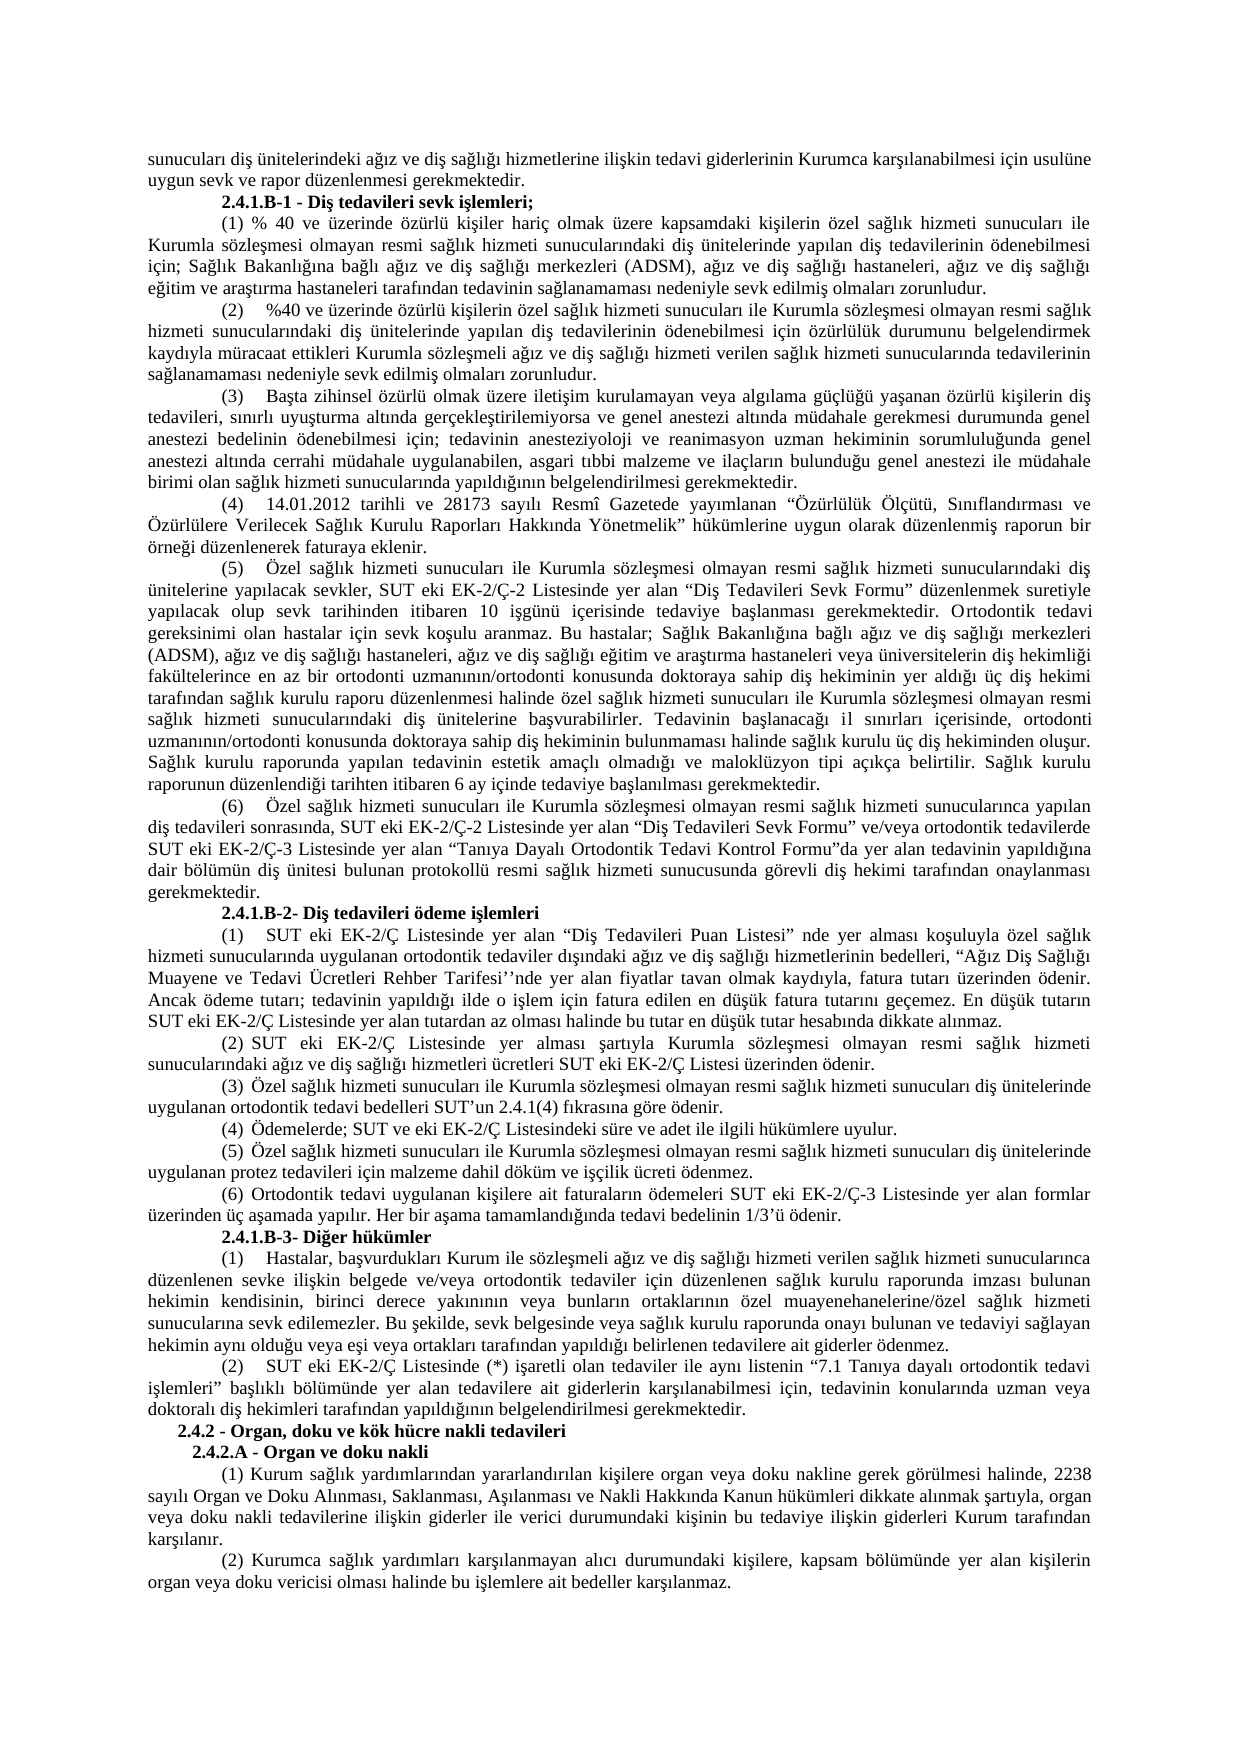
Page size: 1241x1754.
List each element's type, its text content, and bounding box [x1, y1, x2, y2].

text 2.4.1.B-2- Diş tedavileri ödeme işlemleri [148, 967, 1093, 988]
text 2.4.1.B-1 - Diş tedavileri sevk işlemleri; [148, 255, 1093, 277]
list SUT eki EK-2/Ç Listesinde (*) işaretli olan tedaviler ile aynı listenin “7.1 Tanıya dayalı ortodontik tedavi işlemleri” başlıklı bölümünde yer alan tedavilere ait giderlerin karşılanabilmesi için, tedavinin konularında uzman veya doktoralı diş hekimleri tarafından yapıldığının belgelendirilmesi gerekmektedir. [148, 1420, 1093, 1484]
list Ödemelerde; SUT ve eki EK-2/Ç Listesindeki süre ve adet ile ilgili hükümlere uyulur. [148, 1183, 1093, 1204]
list SUT eki EK-2/Ç Listesinde yer alan “Diş Tedavileri Puan Listesi” nde yer alması koşuluyla özel sağlık hizmeti sunucularında uygulanan ortodontik tedaviler dışındaki ağız ve diş sağlığı hizmetlerinin bedelleri, “Ağız Diş Sağlığı Muayene ve Tedavi Ücretleri Rehber Tarifesi’’nde yer alan fiyatlar tavan olmak kaydıyla, fatura tutarı üzerinden ödenir. Ancak ödeme tutarı; tedavinin yapıldığı ilde o işlem için fatura edilen en düşük fatura tutarını geçemez. En düşük tutarın SUT eki EK-2/Ç Listesinde yer alan tutardan az olması halinde bu tutar en düşük tutar hesabında dikkate alınmaz. [148, 988, 1093, 1096]
subtitle 2.4.2 - Organ, doku ve kök hücre nakli tedavileri [148, 1484, 1093, 1506]
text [148, 1528, 1093, 1571]
list Özel sağlık hizmeti sunucuları ile Kurumla sözleşmesi olmayan resmi sağlık hizmeti sunucuları diş ünitelerinde uygulanan ortodontik tedavi bedelleri SUT’un 2.4.1(4) fıkrasına göre ödenir. [148, 1139, 1093, 1183]
list 14.01.2012 tarihli ve 28173 sayılı Resmî Gazetede yayımlanan “Özürlülük Ölçütü, Sınıflandırması ve Özürlülere Verilecek Sağlık Kurulu Raporları Hakkında Yönetmelik” hükümlerine uygun olarak düzenlenmiş raporun bir örneği düzenlenerek faturaya eklenir. [148, 557, 1093, 622]
list Özel sağlık hizmeti sunucuları ile Kurumla sözleşmesi olmayan resmi sağlık hizmeti sunucularındaki diş ünitelerine yapılacak sevkler, SUT eki EK-2/Ç-2 Listesinde yer alan “Diş Tedavileri Sevk Formu” düzenlenmek suretiyle yapılacak olup sevk tarihinden itibaren 10 işgünü içerisinde tedaviye başlanması gerekmektedir. Ortodontik tedavi gereksinimi olan hastalar için sevk koşulu aranmaz. Bu hastalar; Sağlık Bakanlığına bağlı ağız ve diş sağlığı merkezleri (ADSM), ağız ve diş sağlığı hastaneleri, ağız ve diş sağlığı eğitim ve araştırma hastaneleri veya üniversitelerin diş hekimliği fakültelerince en az bir ortodonti uzmanının/ortodonti konusunda doktoraya sahip diş hekiminin yer aldığı üç diş hekimi tarafından sağlık kurulu raporu düzenlenmesi halinde özel sağlık hizmeti sunucuları ile Kurumla sözleşmesi olmayan resmi sağlık hizmeti sunucularındaki diş ünitelerine başvurabilirler. Tedavinin başlanacağı il sınırları içerisinde, ortodonti uzmanının/ortodonti konusunda doktoraya sahip diş hekiminin bulunmaması halinde sağlık kurulu üç diş hekiminden oluşur. Sağlık kurulu raporunda yapılan tedavinin estetik amaçlı olmadığı ve maloklüzyon tipi açıkça belirtilir. Sağlık kurulu raporunun düzenlendiği tarihten itibaren 6 ay içinde tedaviye başlanılması gerekmektedir. [148, 622, 1093, 859]
text 2.4.1.B-3- Diğer hükümler [148, 1290, 1093, 1312]
list Ortodontik tedavi uygulanan kişilere ait faturaların ödemeleri SUT eki EK-2/Ç-3 Listesinde yer alan formlar üzerinden üç aşamada yapılır. Her bir aşama tamamlandığında tedavi bedelinin 1/3’ü ödenir. [148, 1247, 1093, 1290]
subtitle 2.4.1.B - Kurum ile sözleşmeli/protokollü olmayan sağlık kurum ve kuruluşlarında yapılacak diş tedavileri [148, 148, 1093, 169]
text (1) % 40 ve üzerinde özürlü kişiler hariç olmak üzere kapsamdaki kişilerin özel sağlık hizmeti sunucuları ile Kurumla sözleşmesi olmayan resmi sağlık hizmeti sunucularındaki diş ünitelerinde yapılan diş tedavilerinin ödenebilmesi için; Sağlık Bakanlığına bağlı ağız ve diş sağlığı merkezleri (ADSM), ağız ve diş sağlığı hastaneleri, ağız ve diş sağlığı eğitim ve araştırma hastaneleri tarafından tedavinin sağlanamaması nedeniyle sevk edilmiş olmaları zorunludur. [148, 277, 1093, 363]
list Hastalar, başvurdukları Kurum ile sözleşmeli ağız ve diş sağlığı hizmeti verilen sağlık hizmeti sunucularınca düzenlenen sevke ilişkin belgede ve/veya ortodontik tedaviler için düzenlenen sağlık kurulu raporunda imzası bulunan hekimin kendisinin, birinci derece yakınının veya bunların ortaklarının özel muayenehanelerine/özel sağlık hizmeti sunucularına sevk edilemezler. Bu şekilde, sevk belgesinde veya sağlık kurulu raporunda onayı bulunan ve tedaviyi sağlayan hekimin aynı olduğu veya eşi veya ortakları tarafından yapıldığı belirlenen tedavilere ait giderler ödenmez. [148, 1312, 1093, 1420]
list Başta zihinsel özürlü olmak üzere iletişim kurulamayan veya algılama güçlüğü yaşanan özürlü kişilerin diş tedavileri, sınırlı uyuşturma altında gerçekleştirilemiyorsa ve genel anestezi altında müdahale gerekmesi durumunda genel anestezi bedelinin ödenebilmesi için; tedavinin anesteziyoloji ve reanimasyon uzman hekiminin sorumluluğunda genel anestezi altında cerrahi müdahale uygulanabilen, asgari tıbbi malzeme ve ilaçların bulunduğu genel anestezi ile müdahale birimi olan sağlık hizmeti sunucularında yapıldığının belgelendirilmesi gerekmektedir. [148, 449, 1093, 557]
list Özel sağlık hizmeti sunucuları ile Kurumla sözleşmesi olmayan resmi sağlık hizmeti sunucuları diş ünitelerinde uygulanan protez tedavileri için malzeme dahil döküm ve işçilik ücreti ödenmez. [148, 1204, 1093, 1247]
list SUT eki EK-2/Ç Listesinde yer alması şartıyla Kurumla sözleşmesi olmayan resmi sağlık hizmeti sunucularındaki ağız ve diş sağlığı hizmetleri ücretleri SUT eki EK-2/Ç Listesi üzerinden ödenir. [148, 1096, 1093, 1139]
list Özel sağlık hizmeti sunucuları ile Kurumla sözleşmesi olmayan resmi sağlık hizmeti sunucularınca yapılan diş tedavileri sonrasında, SUT eki EK-2/Ç-2 Listesinde yer alan “Diş Tedavileri Sevk Formu” ve/veya ortodontik tedavilerde SUT eki EK-2/Ç-3 Listesinde yer alan “Tanıya Dayalı Ortodontik Tedavi Kontrol Formu”da yer alan tedavinin yapıldığına dair bölümün diş ünitesi bulunan protokollü resmi sağlık hizmeti sunucusunda görevli diş hekimi tarafından onaylanması gerekmektedir. [148, 859, 1093, 967]
text (1) 5510 sayılı Kanunun 60/c-1, 60/c-3 veya 60/c-9 bentlerinde sayılan kişiler hariç olmak üzere Kurumumuz kapsamındaki diğer kişilerin özel sağlık hizmeti sunucuları ile Kurumla sözleşmesi/protokolü olmayan resmi sağlık hizmeti sunucuları diş ünitelerindeki ağız ve diş sağlığı hizmetlerine ilişkin tedavi giderlerinin Kurumca karşılanabilmesi için usulüne uygun sevk ve rapor düzenlenmesi gerekmektedir. [148, 169, 1093, 255]
subtitle 2.4.2.A - Organ ve doku nakli [148, 1506, 1093, 1528]
list %40 ve üzerinde özürlü kişilerin özel sağlık hizmeti sunucuları ile Kurumla sözleşmesi olmayan resmi sağlık hizmeti sunucularındaki diş ünitelerinde yapılan diş tedavilerinin ödenebilmesi için özürlülük durumunu belgelendirmek kaydıyla müracaat ettikleri Kurumla sözleşmeli ağız ve diş sağlığı hizmeti verilen sağlık hizmeti sunucularında tedavilerinin sağlanamaması nedeniyle sevk edilmiş olmaları zorunludur. [148, 363, 1093, 449]
